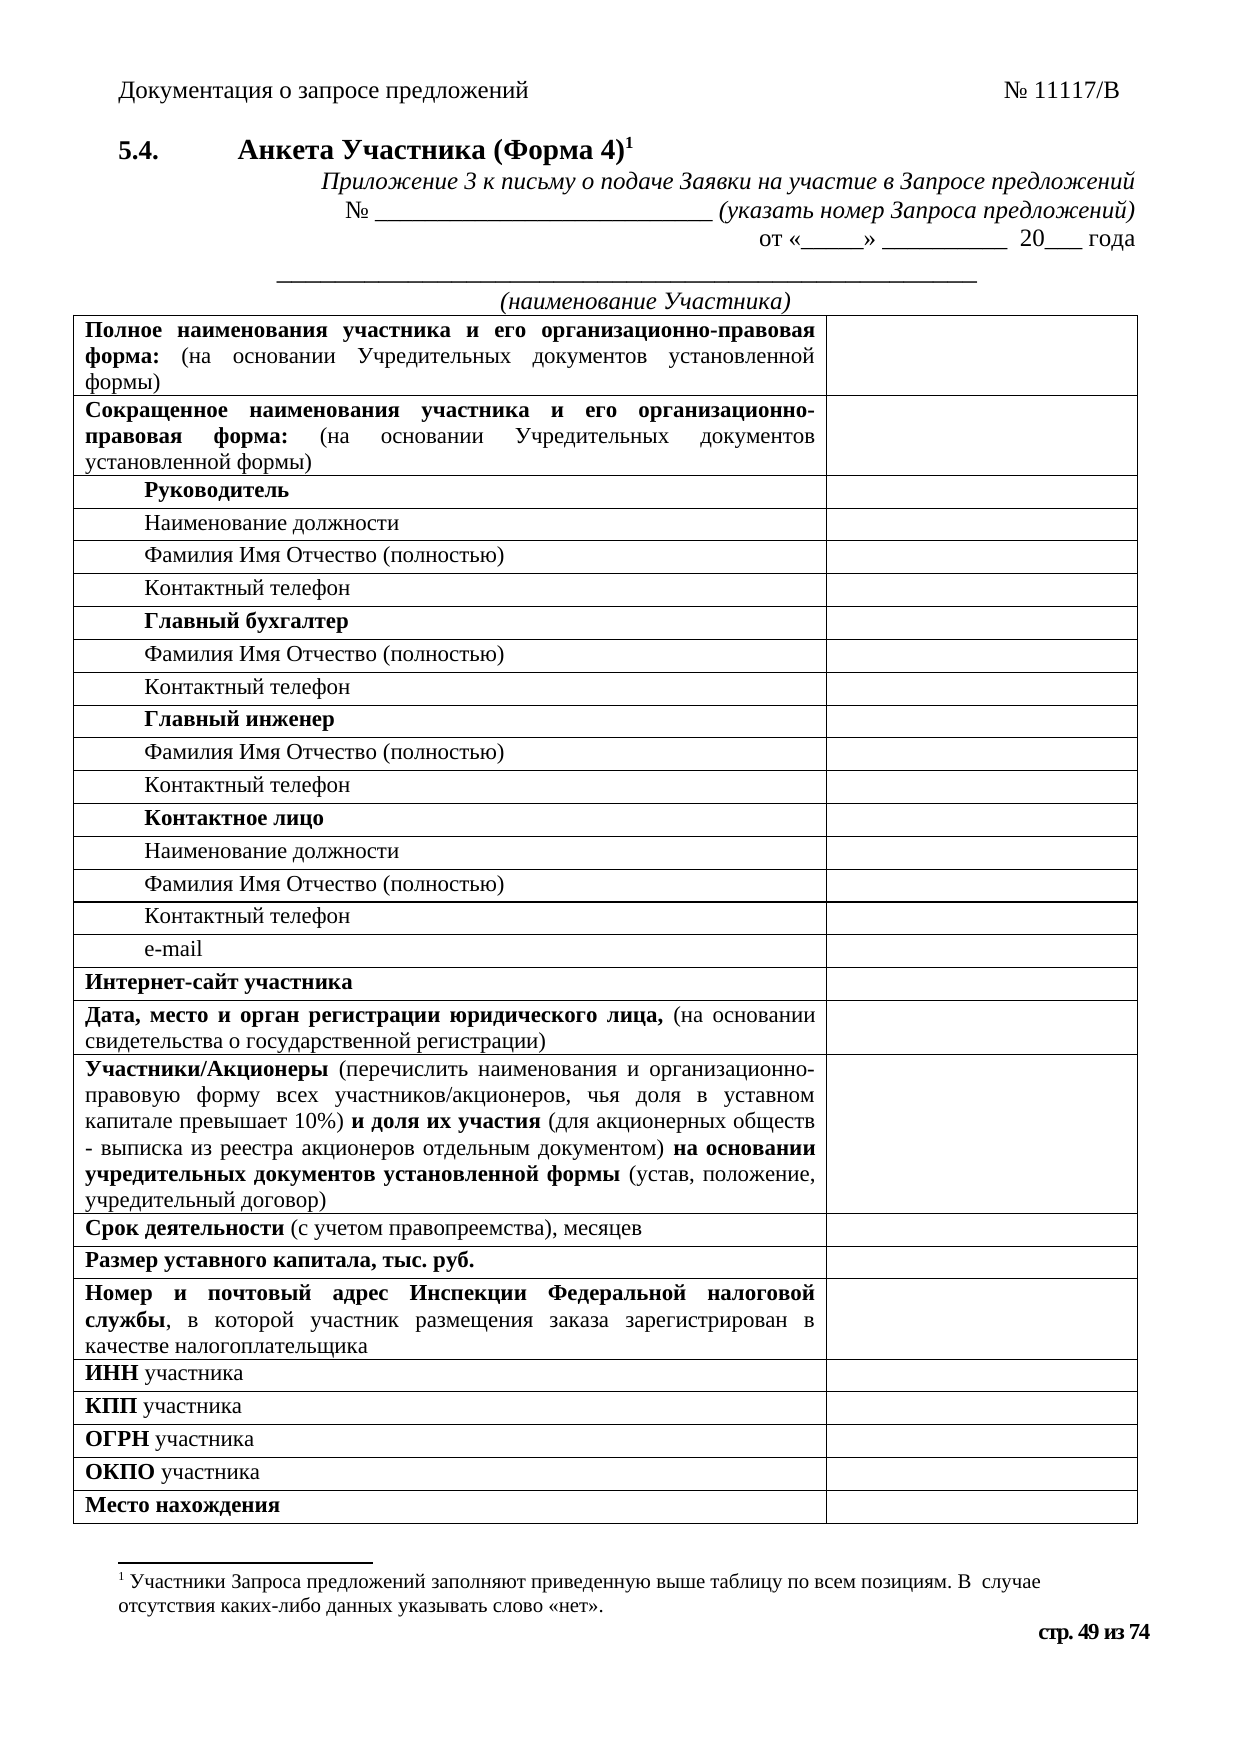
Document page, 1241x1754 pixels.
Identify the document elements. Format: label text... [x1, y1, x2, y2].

table_cell Контактное лицо [74, 804, 826, 836]
table_cell [827, 706, 1137, 737]
table_cell [827, 476, 1137, 508]
table_cell [827, 1055, 1137, 1213]
table_cell Контактный телефон [74, 673, 826, 704]
text № ___________________________ (указать номер Запроса предложений) [118, 195, 1135, 223]
text от «_____» __________ 20___ года [118, 223, 1135, 252]
table_cell Место нахождения [74, 1491, 826, 1522]
table_cell Фамилия Имя Отчество (полностью) [74, 738, 826, 770]
table_cell Контактный телефон [74, 574, 826, 606]
table_cell Главный инженер [74, 706, 826, 737]
table_cell [827, 1214, 1137, 1246]
table_cell [827, 673, 1137, 704]
table_cell Участники/Акционеры (перечислить наименования и организационно-правовую форму всех участников/акционеров, чья доля в уставном капитале превышает 10%) и доля их участия (для акционерных обществ - выписка из реестра акционеров отдельным документом) на основании учредительных документов установленной формы (устав, положение, учредительный договор) [74, 1055, 826, 1213]
table_cell Фамилия Имя Отчество (полностью) [74, 541, 826, 573]
table_cell ОГРН участника [74, 1425, 826, 1457]
list (наименование Участника) [118, 286, 1135, 314]
table_cell [827, 1491, 1137, 1522]
table_cell Номер и почтовый адрес Инспекции Федеральной налоговой службы, в которой участник размещения заказа зарегистрирован в качестве налогоплательщика [74, 1279, 826, 1358]
table_cell Срок деятельности (с учетом правопреемства), месяцев [74, 1214, 826, 1246]
text Приложение 3 к письму о подаче Заявки на участие в Запросе предложений [118, 166, 1135, 195]
table_cell Наименование должности [74, 837, 826, 868]
table_cell [827, 903, 1137, 934]
table_cell [827, 771, 1137, 803]
table_cell [827, 1001, 1137, 1053]
table_cell [827, 935, 1137, 967]
table_header [827, 316, 1137, 395]
table_cell Размер уставного капитала, тыс. руб. [74, 1247, 826, 1278]
table_cell Фамилия Имя Отчество (полностью) [74, 640, 826, 672]
table_cell e-mail [74, 935, 826, 967]
table_cell Интернет-сайт участника [74, 968, 826, 1000]
table_cell ИНН участника [74, 1360, 826, 1391]
table_cell [827, 968, 1137, 1000]
table_cell [827, 1247, 1137, 1278]
table_cell Сокращенное наименования участника и его организационно-правовая форма: (на основании Учредительных документов установленной формы) [74, 396, 826, 475]
table_cell [827, 1360, 1137, 1391]
table_cell [827, 1458, 1137, 1490]
table_cell [827, 804, 1137, 836]
table_cell Контактный телефон [74, 771, 826, 803]
table_cell [827, 837, 1137, 868]
table_cell Контактный телефон [74, 903, 826, 934]
table_header Полное наименования участника и его организационно-правовая форма: (на основании Учредительных документов установленной формы) [74, 316, 826, 395]
table_cell [827, 396, 1137, 475]
table_cell [827, 1425, 1137, 1457]
table_cell Фамилия Имя Отчество (полностью) [74, 870, 826, 901]
table_cell [827, 738, 1137, 770]
table_cell [827, 870, 1137, 901]
table_cell [827, 541, 1137, 573]
table_cell [827, 574, 1137, 606]
table_cell [827, 1392, 1137, 1424]
table_cell КПП участника [74, 1392, 826, 1424]
text ________________________________________________ [118, 252, 1135, 286]
table_cell Дата, место и орган регистрации юридического лица, (на основании свидетельства о государственной регистрации) [74, 1001, 826, 1053]
table_cell Руководитель [74, 476, 826, 508]
table_cell [827, 509, 1137, 540]
table_cell Наименование должности [74, 509, 826, 540]
table_cell [827, 607, 1137, 639]
list Анкета Участника (Форма 4) [118, 132, 1135, 166]
table_cell [827, 640, 1137, 672]
table_cell Главный бухгалтер [74, 607, 826, 639]
table_cell [827, 1279, 1137, 1358]
table_cell ОКПО участника [74, 1458, 826, 1490]
